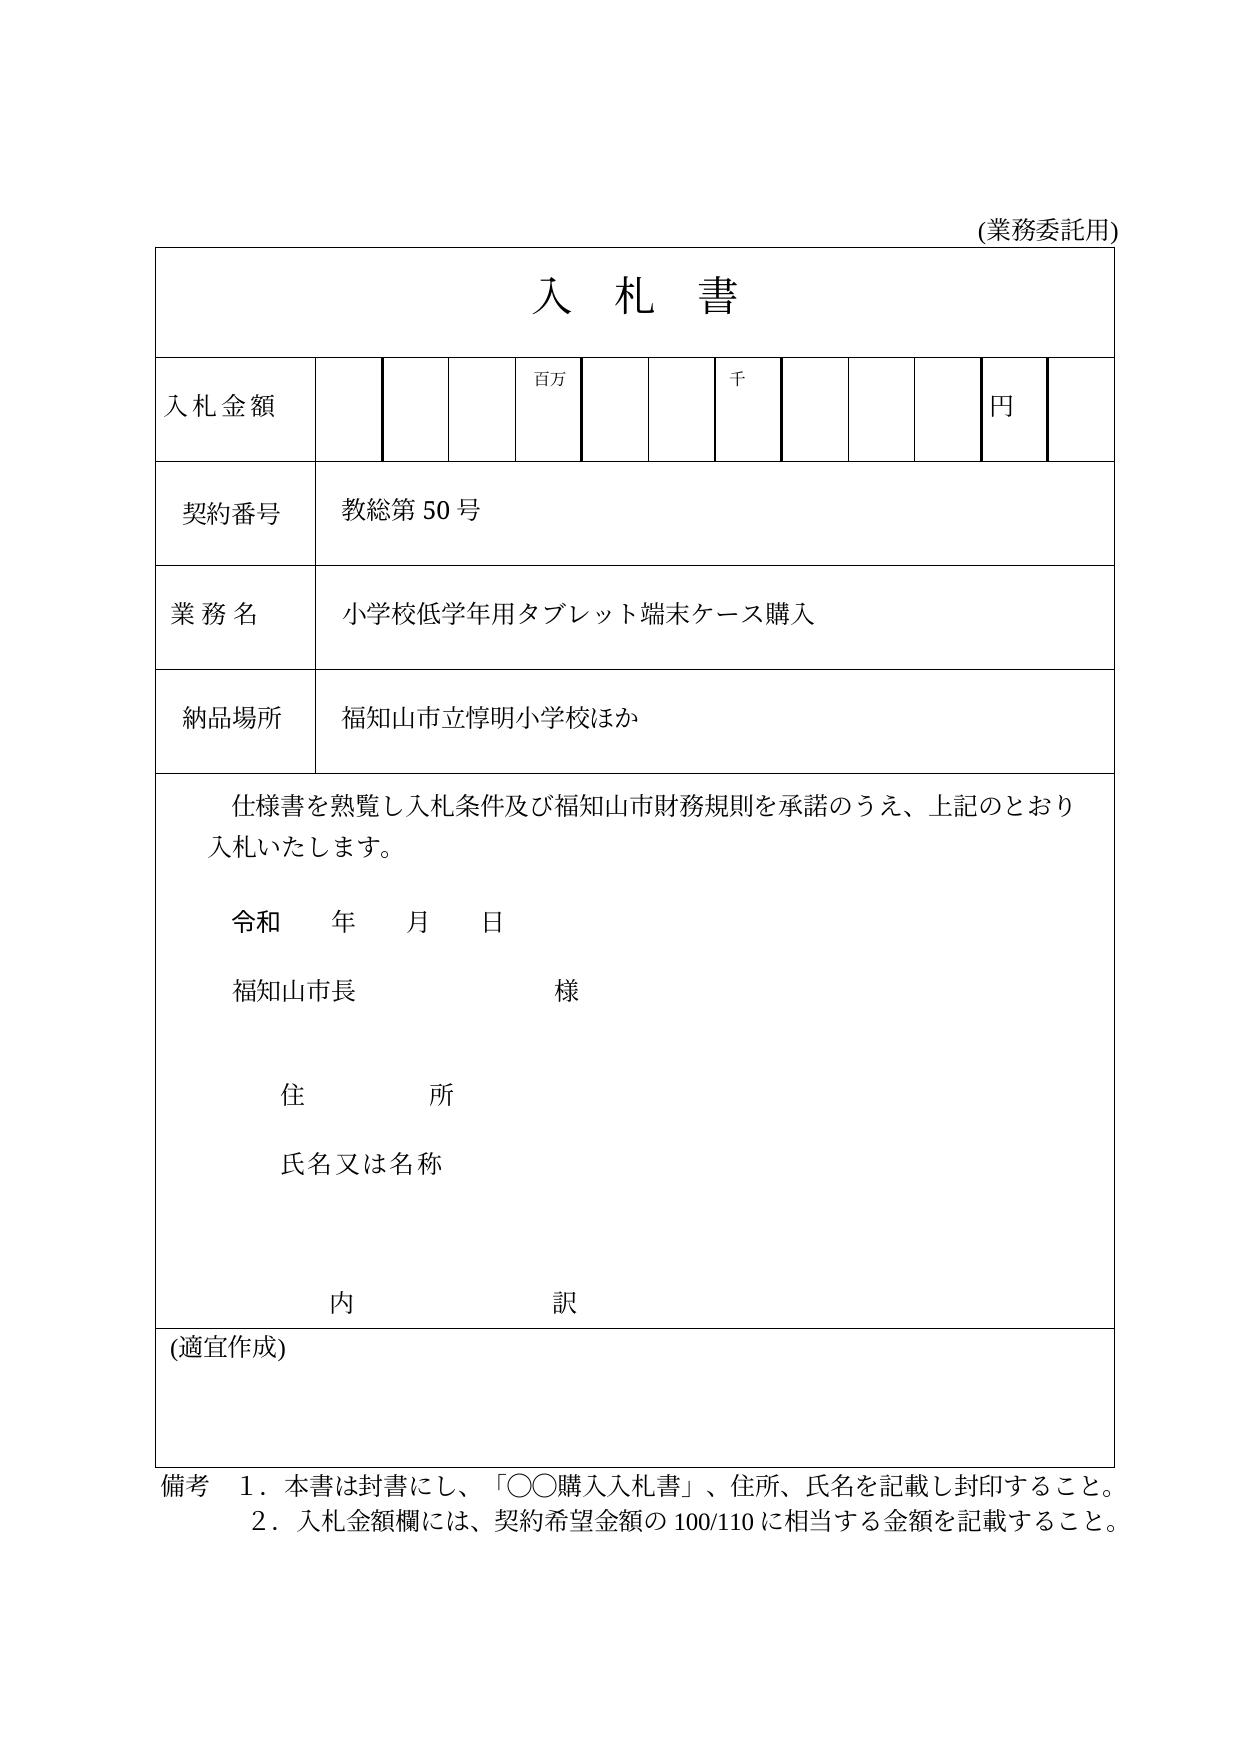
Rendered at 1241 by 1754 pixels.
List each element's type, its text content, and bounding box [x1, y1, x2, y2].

table_cell 教総第 50 号 [316, 462, 1114, 564]
table_cell 小学校低学年用タブレット端末ケース購入 [316, 566, 1114, 669]
table_cell (適宜作成) [156, 1329, 1114, 1467]
table_cell 百万 [516, 358, 580, 461]
table_cell [449, 358, 515, 461]
table_cell [583, 358, 648, 461]
table_cell 千 [716, 358, 780, 461]
table_cell [1049, 358, 1114, 461]
table_cell 仕様書を熟覧し入札条件及び福知山市財務規則を承諾のうえ、上記のとおり入札いたします。 令和 年 月 日 福知山市長 様 住 所 氏名又は名称 内 訳 [156, 774, 1114, 1328]
table_cell [384, 358, 448, 461]
table_cell [783, 358, 848, 461]
table_cell [316, 358, 381, 461]
table_cell 入札金額 [156, 358, 315, 461]
table_cell [649, 358, 714, 461]
table_cell 福知山市立惇明小学校ほか [316, 670, 1114, 773]
text 備考 １．本書は封書にし、「◯◯購入入札書」、住所、氏名を記載し封印すること。 [148, 1468, 1118, 1502]
table_cell [915, 358, 980, 461]
text (業務委託用) [148, 212, 1118, 247]
text ２．入札金額欄には、契約希望金額の100/110に相当する金額を記載すること。 [148, 1502, 1118, 1537]
table_header 入 札 書 [156, 248, 1114, 357]
table_cell 円 [983, 358, 1046, 461]
table_cell 納品場所 [156, 670, 315, 773]
table_cell [849, 358, 914, 461]
table_cell 業 務 名 [156, 566, 315, 669]
table_cell 契約番号 [156, 462, 315, 564]
